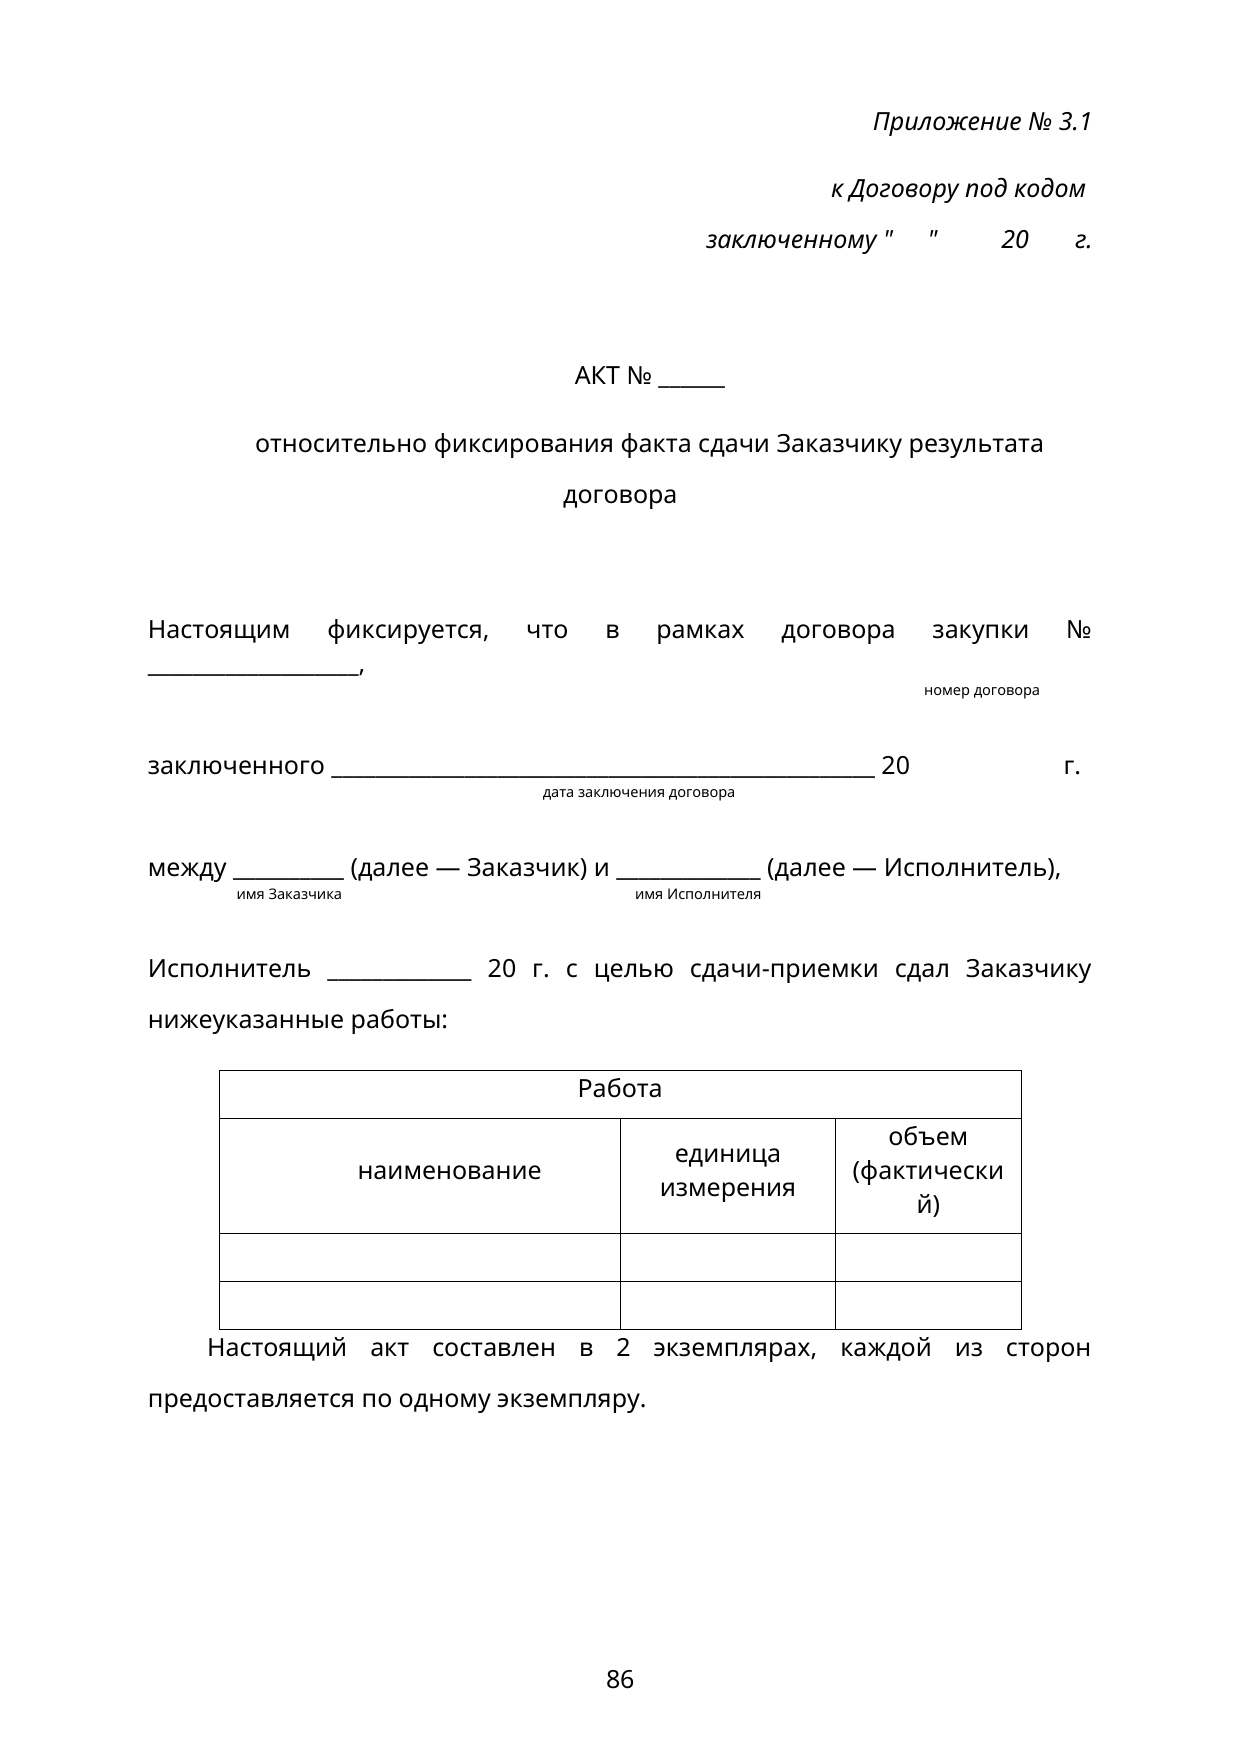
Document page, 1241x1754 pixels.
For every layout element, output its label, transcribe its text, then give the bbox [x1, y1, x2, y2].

table_cell [220, 1234, 620, 1281]
text номер договора [871, 680, 1092, 714]
table_cell [621, 1282, 835, 1328]
table_cell наименование [220, 1119, 620, 1233]
text заключенного _________________________________________________ 20 г. [148, 748, 1092, 782]
table_cell [621, 1234, 835, 1281]
table_cell [836, 1234, 1021, 1281]
text к Договору под кодом заключенному " " 20 г. [148, 171, 1092, 256]
text Приложение № 3.1 [148, 103, 1092, 137]
table_cell единица измерения [621, 1119, 835, 1233]
table_cell [836, 1282, 1021, 1328]
table_cell [220, 1282, 620, 1328]
text Настоящим фиксируется, что в рамках договора закупки № ___________________, [148, 612, 1092, 680]
table_header Работа [220, 1071, 1021, 1117]
text относительно фиксирования факта сдачи Заказчику результата договора [148, 425, 1092, 510]
text имя Заказчика имя Исполнителя [236, 883, 1093, 917]
text между __________ (далее — Заказчик) и _____________ (далее — Исполнитель), [148, 849, 1130, 883]
text АКТ № ______ [148, 358, 1092, 392]
table_cell объем (фактический) [836, 1119, 1021, 1233]
text Исполнитель _____________ 20 г. с целью сдачи-приемки сдал Заказчику нижеуказанные работы: [148, 951, 1092, 1036]
text дата заключения договора [148, 782, 1130, 816]
text Настоящий акт составлен в 2 экземплярах, каждой из сторон предоставляется по одному экземпляру. [148, 1329, 1092, 1414]
